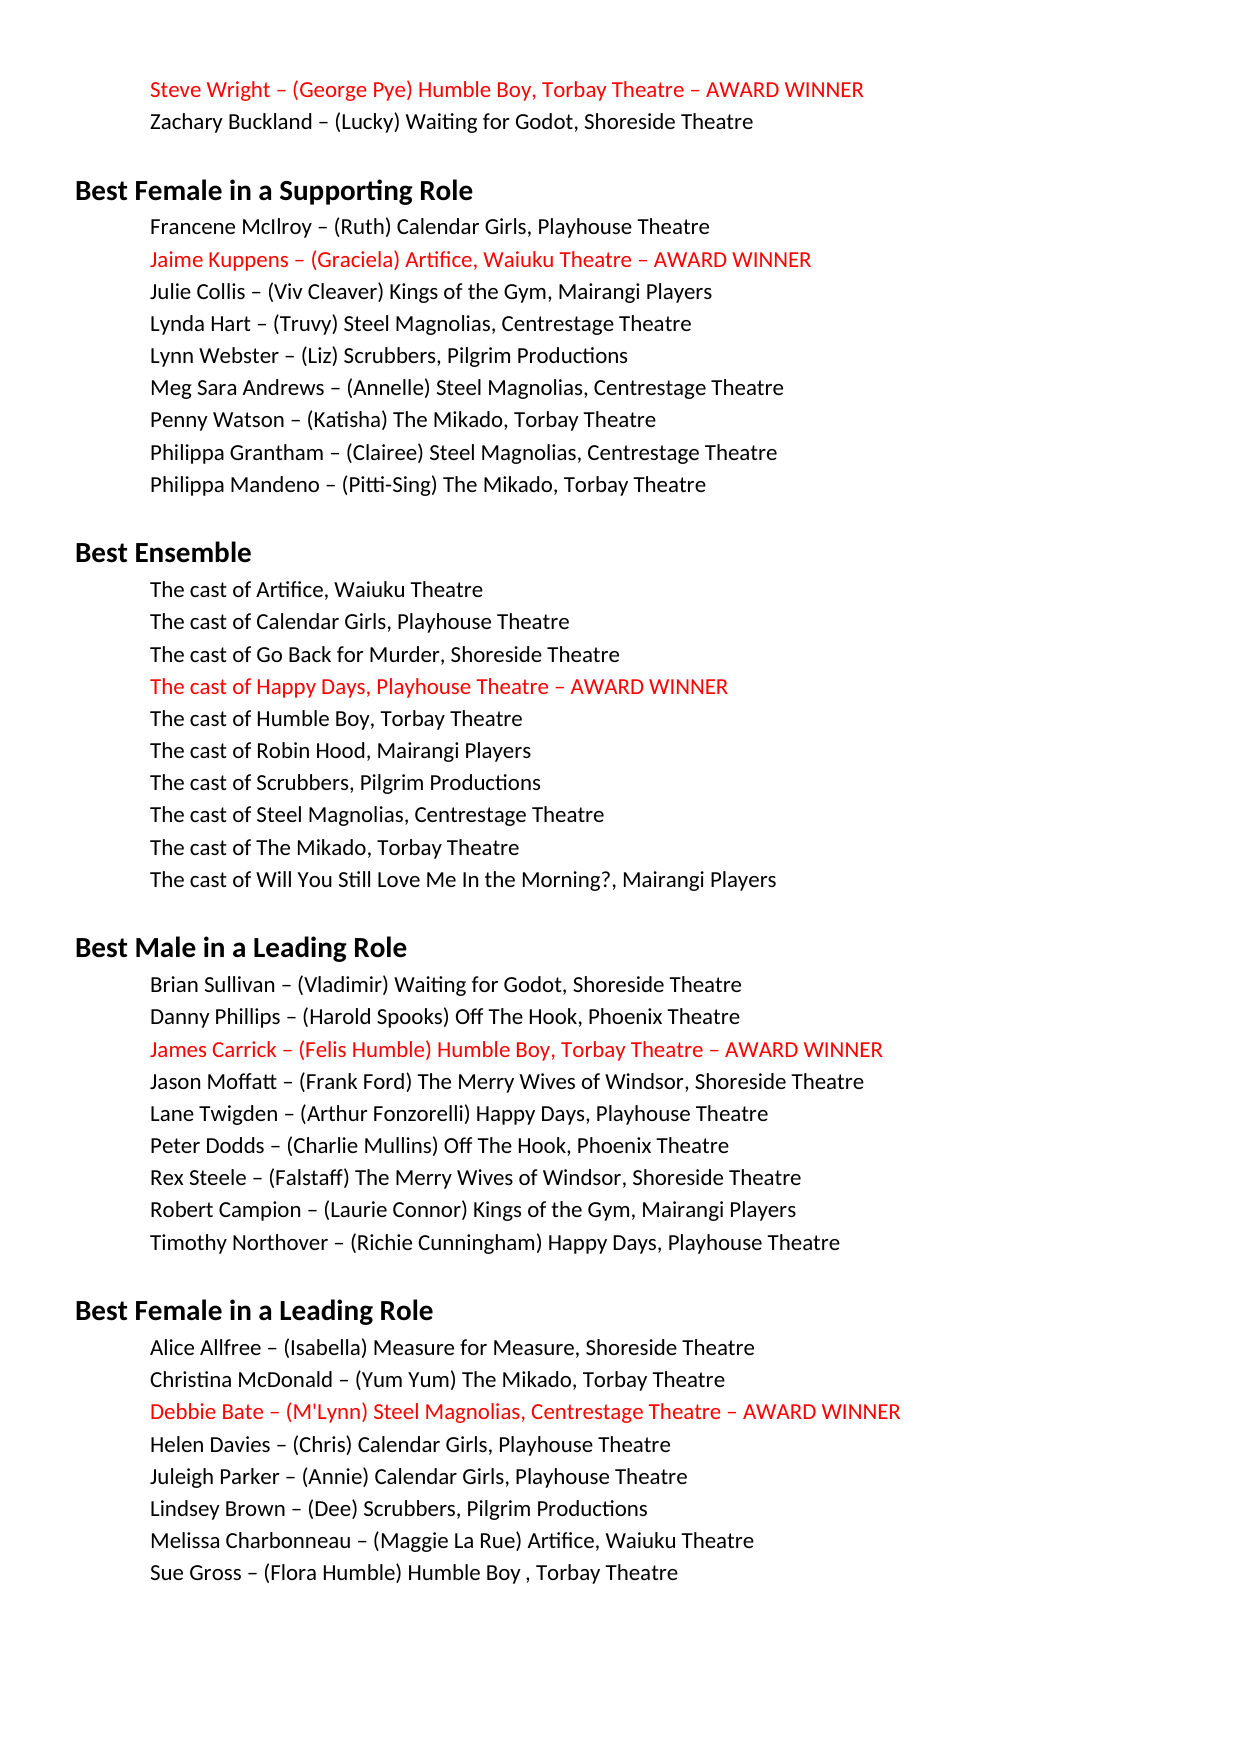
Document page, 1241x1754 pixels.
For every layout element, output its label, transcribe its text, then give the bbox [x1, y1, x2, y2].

text Lynda Hart – (Truvy) Steel Magnolias, Centrestage Theatre [75, 309, 1165, 337]
text The cast of Scrubbers, Pilgrim Productions [75, 768, 1165, 796]
text The cast of Will You Still Love Me In the Morning?, Mairangi Players [75, 865, 1165, 893]
text Steve Wright – (George Pye) Humble Boy, Torbay Theatre – AWARD WINNER [75, 75, 1165, 103]
text Rex Steele – (Falstaff) The Merry Wives of Windsor, Shoreside Theatre [75, 1163, 1165, 1191]
text Meg Sara Andrews – (Annelle) Steel Magnolias, Centrestage Theatre [75, 373, 1165, 401]
text Brian Sullivan – (Vladimir) Waiting for Godot, Shoreside Theatre [75, 970, 1165, 998]
text James Carrick – (Felis Humble) Humble Boy, Torbay Theatre – AWARD WINNER [75, 1035, 1165, 1063]
text Danny Phillips – (Harold Spooks) Off The Hook, Phoenix Theatre [75, 1002, 1165, 1031]
text The cast of The Mikado, Torbay Theatre [75, 833, 1165, 861]
text The cast of Robin Hood, Mairangi Players [75, 736, 1165, 764]
text Sue Gross – (Flora Humble) Humble Boy , Torbay Theatre [75, 1558, 1165, 1586]
text Julie Collis – (Viv Cleaver) Kings of the Gym, Mairangi Players [75, 277, 1165, 305]
text Philippa Grantham – (Clairee) Steel Magnolias, Centrestage Theatre [75, 438, 1165, 466]
text Lindsey Brown – (Dee) Scrubbers, Pilgrim Productions [75, 1494, 1165, 1522]
text Best Female in a Supporting Role [75, 172, 1165, 207]
text Philippa Mandeno – (Pitti-Sing) The Mikado, Torbay Theatre [75, 470, 1165, 498]
text Helen Davies – (Chris) Calendar Girls, Playhouse Theatre [75, 1430, 1165, 1458]
text Lane Twigden – (Arthur Fonzorelli) Happy Days, Playhouse Theatre [75, 1099, 1165, 1127]
text Alice Allfree – (Isabella) Measure for Measure, Shoreside Theatre [75, 1333, 1165, 1361]
text Debbie Bate – (M'Lynn) Steel Magnolias, Centrestage Theatre – AWARD WINNER [75, 1397, 1165, 1426]
text The cast of Calendar Girls, Playhouse Theatre [75, 607, 1165, 636]
text The cast of Go Back for Murder, Shoreside Theatre [75, 640, 1165, 668]
text Jason Moffatt – (Frank Ford) The Merry Wives of Windsor, Shoreside Theatre [75, 1067, 1165, 1095]
text Peter Dodds – (Charlie Mullins) Off The Hook, Phoenix Theatre [75, 1131, 1165, 1159]
text Robert Campion – (Laurie Connor) Kings of the Gym, Mairangi Players [75, 1196, 1165, 1224]
text The cast of Artifice, Waiuku Theatre [75, 575, 1165, 603]
text The cast of Humble Boy, Torbay Theatre [75, 704, 1165, 732]
text Jaime Kuppens – (Graciela) Artifice, Waiuku Theatre – AWARD WINNER [75, 245, 1165, 273]
text Penny Watson – (Katisha) The Mikado, Torbay Theatre [75, 406, 1165, 434]
text Melissa Charbonneau – (Maggie La Rue) Artifice, Waiuku Theatre [75, 1526, 1165, 1554]
text The cast of Happy Days, Playhouse Theatre – AWARD WINNER [75, 672, 1165, 700]
text Francene McIlroy – (Ruth) Calendar Girls, Playhouse Theatre [75, 212, 1165, 241]
text Christina McDonald – (Yum Yum) The Mikado, Torbay Theatre [75, 1365, 1165, 1393]
text The cast of Steel Magnolias, Centrestage Theatre [75, 801, 1165, 829]
text Best Ensemble [75, 534, 1165, 570]
text Lynn Webster – (Liz) Scrubbers, Pilgrim Productions [75, 341, 1165, 369]
text Zachary Buckland – (Lucky) Waiting for Godot, Shoreside Theatre [75, 107, 1165, 135]
text Best Female in a Leading Role [75, 1292, 1165, 1328]
text Timothy Northover – (Richie Cunningham) Happy Days, Playhouse Theatre [75, 1228, 1165, 1256]
text Best Male in a Leading Role [75, 929, 1165, 965]
text Juleigh Parker – (Annie) Calendar Girls, Playhouse Theatre [75, 1462, 1165, 1490]
